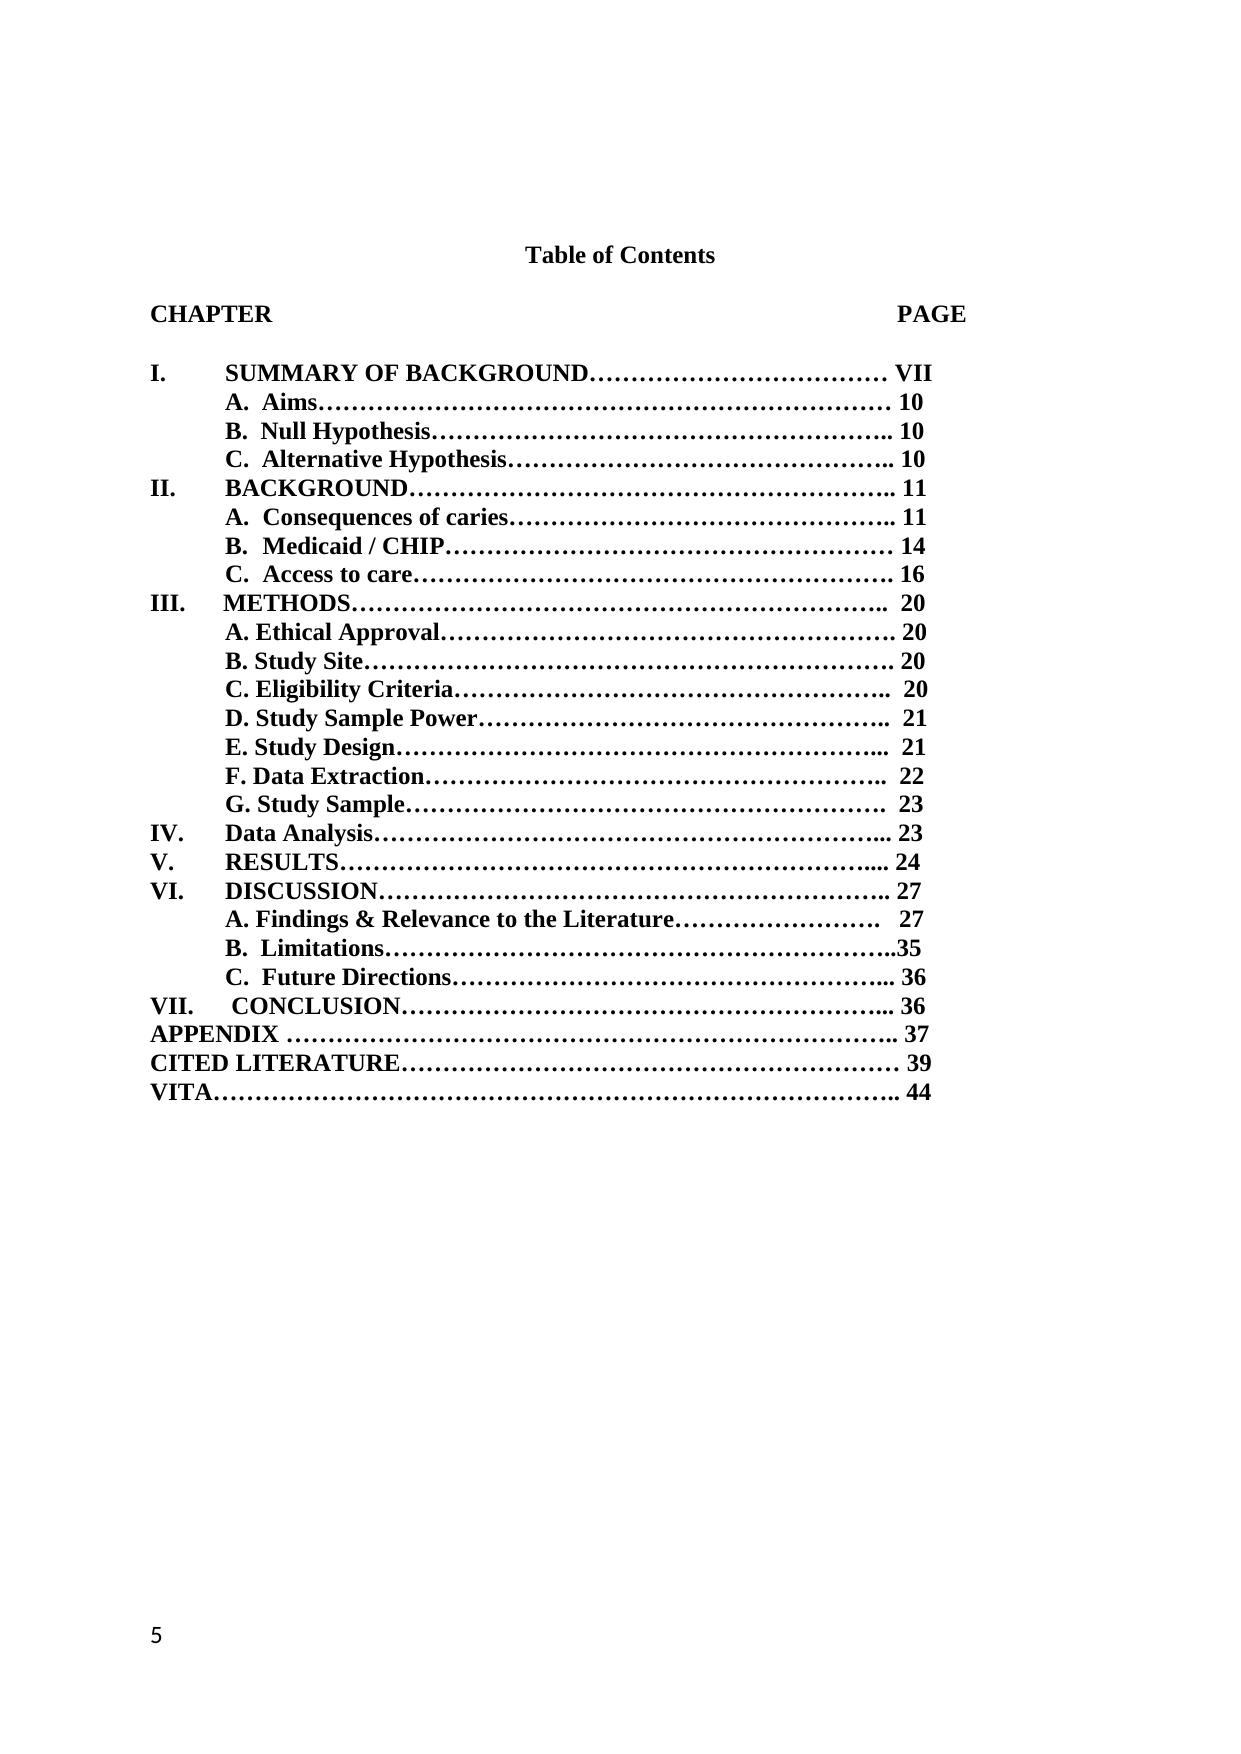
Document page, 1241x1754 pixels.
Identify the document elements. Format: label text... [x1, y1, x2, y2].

text C. Future Directions……………………………………………... 36 [150, 962, 1090, 991]
text C. Alternative Hypothesis……………………………………….. 10 [150, 444, 1090, 473]
text F. Data Extraction……………………………………………….. 22 [150, 761, 1090, 789]
text CHAPTER PAGE [150, 299, 1090, 328]
text D. Study Sample Power………………………………………….. 21 [150, 703, 1090, 732]
text G. Study Sample…………………………………………………. 23 [150, 789, 1090, 818]
text IV. Data Analysis……………………………………………………... 23 [150, 818, 1090, 847]
text A. Aims…………………………………………………………… 10 [150, 387, 1090, 416]
list Access to care…………………………………………………. 16 [225, 559, 1090, 588]
text I. SUMMARY OF BACKGROUND……………………………… VII [150, 358, 1090, 387]
text VII. CONCLUSION…………………………………………………... 36 [150, 991, 1090, 1019]
text Table of Contents [150, 240, 1090, 268]
list Consequences of caries……………………………………….. 11 [225, 502, 1090, 531]
text APPENDIX ……………………………………………………………….. 37 [150, 1019, 1090, 1048]
text CITED LITERATURE…………………………………………………… 39 [150, 1048, 1090, 1077]
text E. Study Design…………………………………………………... 21 [150, 732, 1090, 761]
text III. METHODS……………………………………………………….. 20 [150, 588, 1090, 617]
text II. BACKGROUND………………………………………………….. 11 [150, 473, 1090, 502]
text V. RESULTS……………………………………………………….... 24 [150, 847, 1090, 876]
text C. Eligibility Criteria…………………………………………….. 20 [150, 674, 1090, 703]
text A. Findings & Relevance to the Literature……………………. 27 [150, 904, 1090, 933]
text B. Study Site………………………………………………………. 20 [150, 646, 1090, 674]
text B. Null Hypothesis……………………………………………….. 10 [150, 416, 1090, 444]
text A. Ethical Approval………………………………………………. 20 [150, 617, 1090, 646]
text VI. DISCUSSION…………………………………………………….. 27 [150, 876, 1090, 904]
text B. Limitations……………………………………………………..35 [150, 933, 1090, 962]
list Medicaid / CHIP……………………………………………… 14 [225, 531, 1090, 559]
text VITA……………………………………………………………………….. 44 [150, 1077, 1090, 1106]
